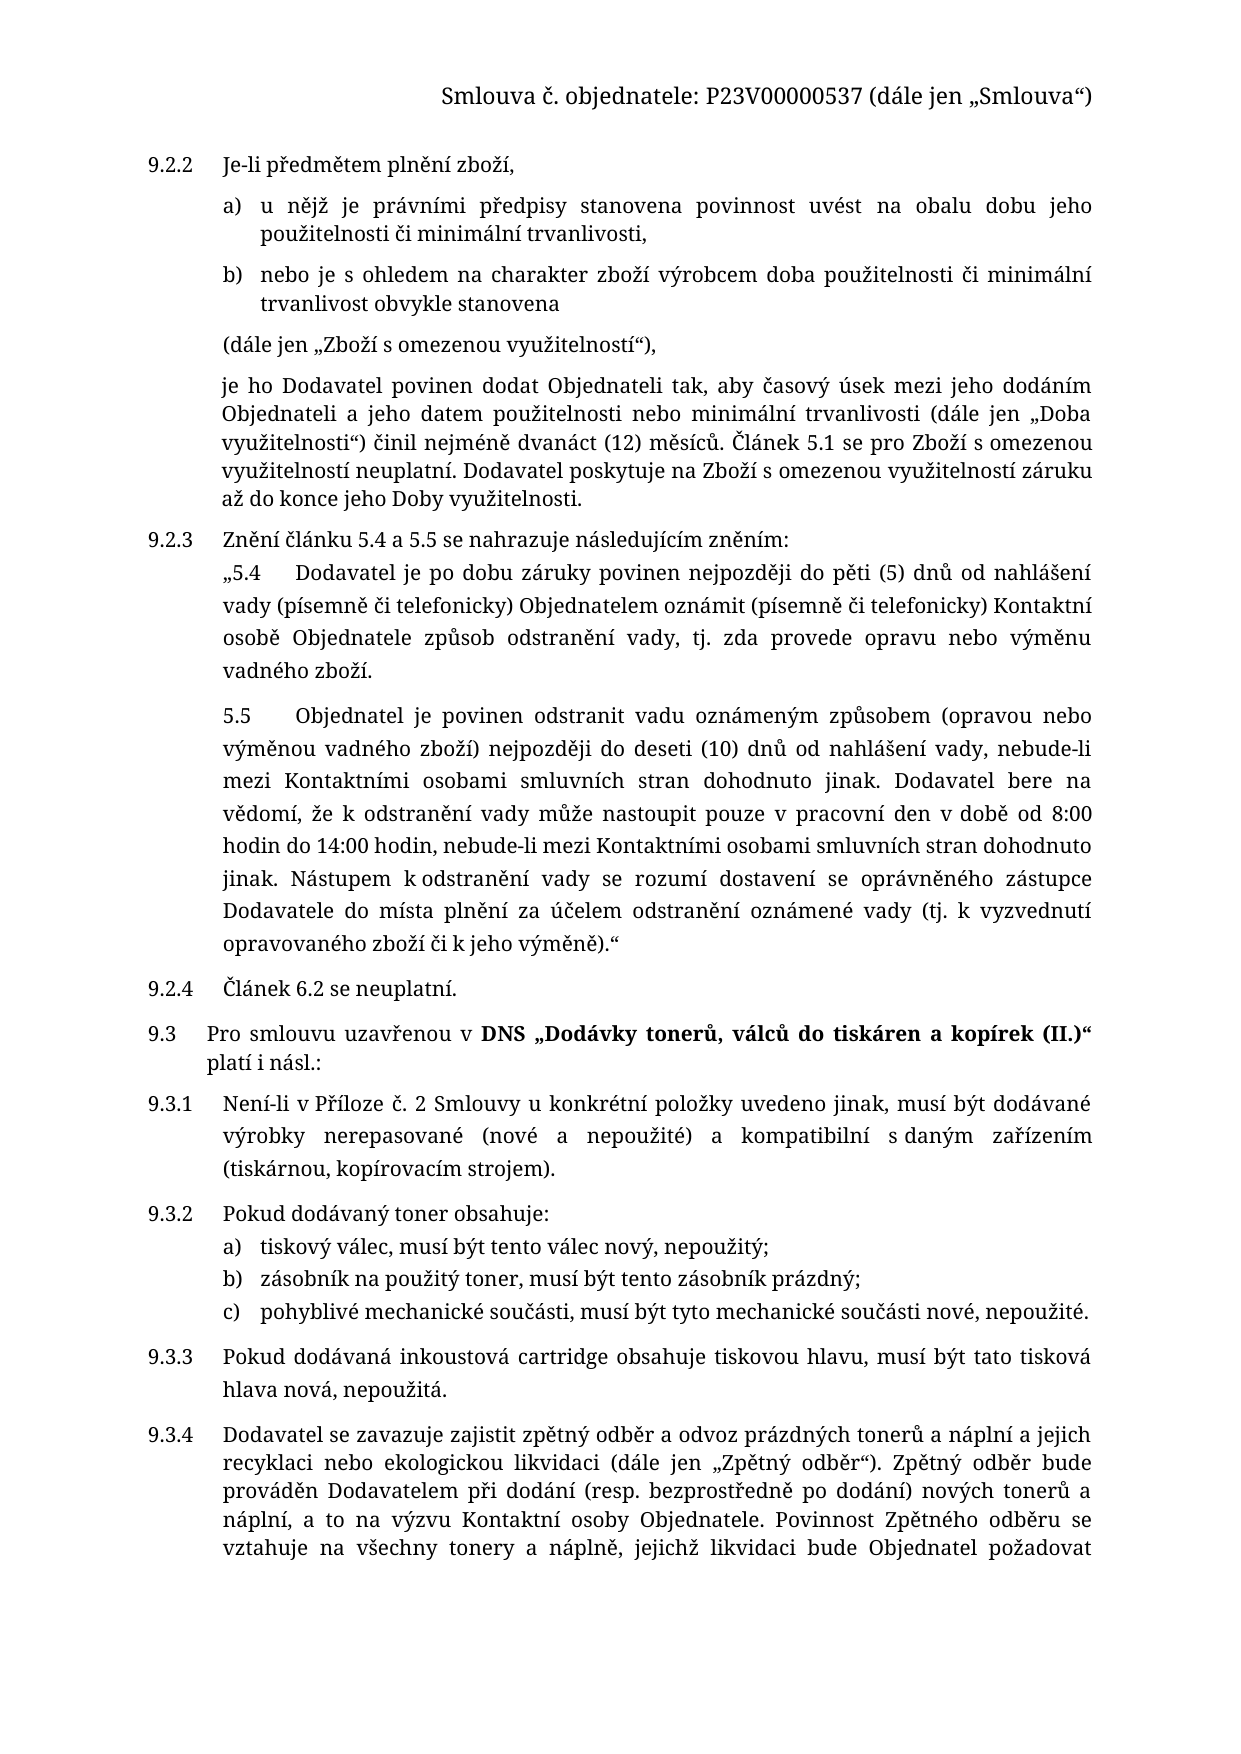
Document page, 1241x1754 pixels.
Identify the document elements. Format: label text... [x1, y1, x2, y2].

list „5.4 Dodavatel je po dobu záruky povinen nejpozději do pěti (5) dnů od nahlášení vady (písemně či telefonicky) Objednatelem oznámit (písemně či telefonicky) Kontaktní osobě Objednatele způsob odstranění vady, tj. zda provede opravu nebo výměnu vadného zboží. [223, 558, 1093, 684]
list Není-li v Příloze č. 2 Smlouvy u konkrétní položky uvedeno jinak, musí být dodávané výrobky nerepasované (nové a nepoužité) a kompatibilní s daným zařízením (tiskárnou, kopírovacím strojem). [148, 1089, 1093, 1182]
list 5.5 Objednatel je povinen odstranit vadu oznámeným způsobem (opravou nebo výměnou vadného zboží) nejpozději do deseti (10) dnů od nahlášení vady, nebude-li mezi Kontaktními osobami smluvních stran dohodnuto jinak. Dodavatel bere na vědomí, že k odstranění vady může nastoupit pouze v pracovní den v době od 8:00 hodin do 14:00 hodin, nebude-li mezi Kontaktními osobami smluvních stran dohodnuto jinak. Nástupem k odstranění vady se rozumí dostavení se oprávněného zástupce Dodavatele do místa plnění za účelem odstranění oznámené vady (tj. k vyzvednutí opravovaného zboží či k jeho výměně).“ [223, 701, 1093, 958]
list zásobník na použitý toner, musí být tento zásobník prázdný; [223, 1264, 1093, 1293]
list Pro smlouvu uzavřenou v DNS „Dodávky tonerů, válců do tiskáren a kopírek (II.)“ platí i násl.: [148, 1019, 1093, 1076]
list tiskový válec, musí být tento válec nový, nepoužitý; [223, 1232, 1093, 1260]
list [148, 1420, 1093, 1562]
list Znění článku 5.4 a 5.5 se nahrazuje následujícím zněním: [148, 526, 1093, 554]
text je ho Dodavatel povinen dodat Objednateli tak, aby časový úsek mezi jeho dodáním Objednateli a jeho datem použitelnosti nebo minimální trvanlivosti (dále jen „Doba využitelnosti“) činil nejméně dvanáct (12) měsíců. Článek 5.1 se pro Zboží s omezenou využitelností neuplatní. Dodavatel poskytuje na Zboží s omezenou využitelností záruku až do konce jeho Doby využitelnosti. [221, 371, 1093, 513]
list nebo je s ohledem na charakter zboží výrobcem doba použitelnosti či minimální trvanlivost obvykle stanovena [223, 261, 1093, 317]
list pohyblivé mechanické součásti, musí být tyto mechanické součásti nové, nepoužité. [223, 1297, 1093, 1325]
list Je-li předmětem plnění zboží, [148, 150, 1093, 179]
list Pokud dodávaná inkoustová cartridge obsahuje tiskovou hlavu, musí být tato tisková hlava nová, nepoužitá. [148, 1342, 1093, 1403]
list u nějž je právními předpisy stanovena povinnost uvést na obalu dobu jeho použitelnosti či minimální trvanlivosti, [223, 191, 1093, 248]
text (dále jen „Zboží s omezenou využitelností“), [223, 330, 1093, 358]
list Článek 6.2 se neuplatní. [148, 974, 1093, 1003]
list Pokud dodávaný toner obsahuje: [148, 1199, 1093, 1228]
